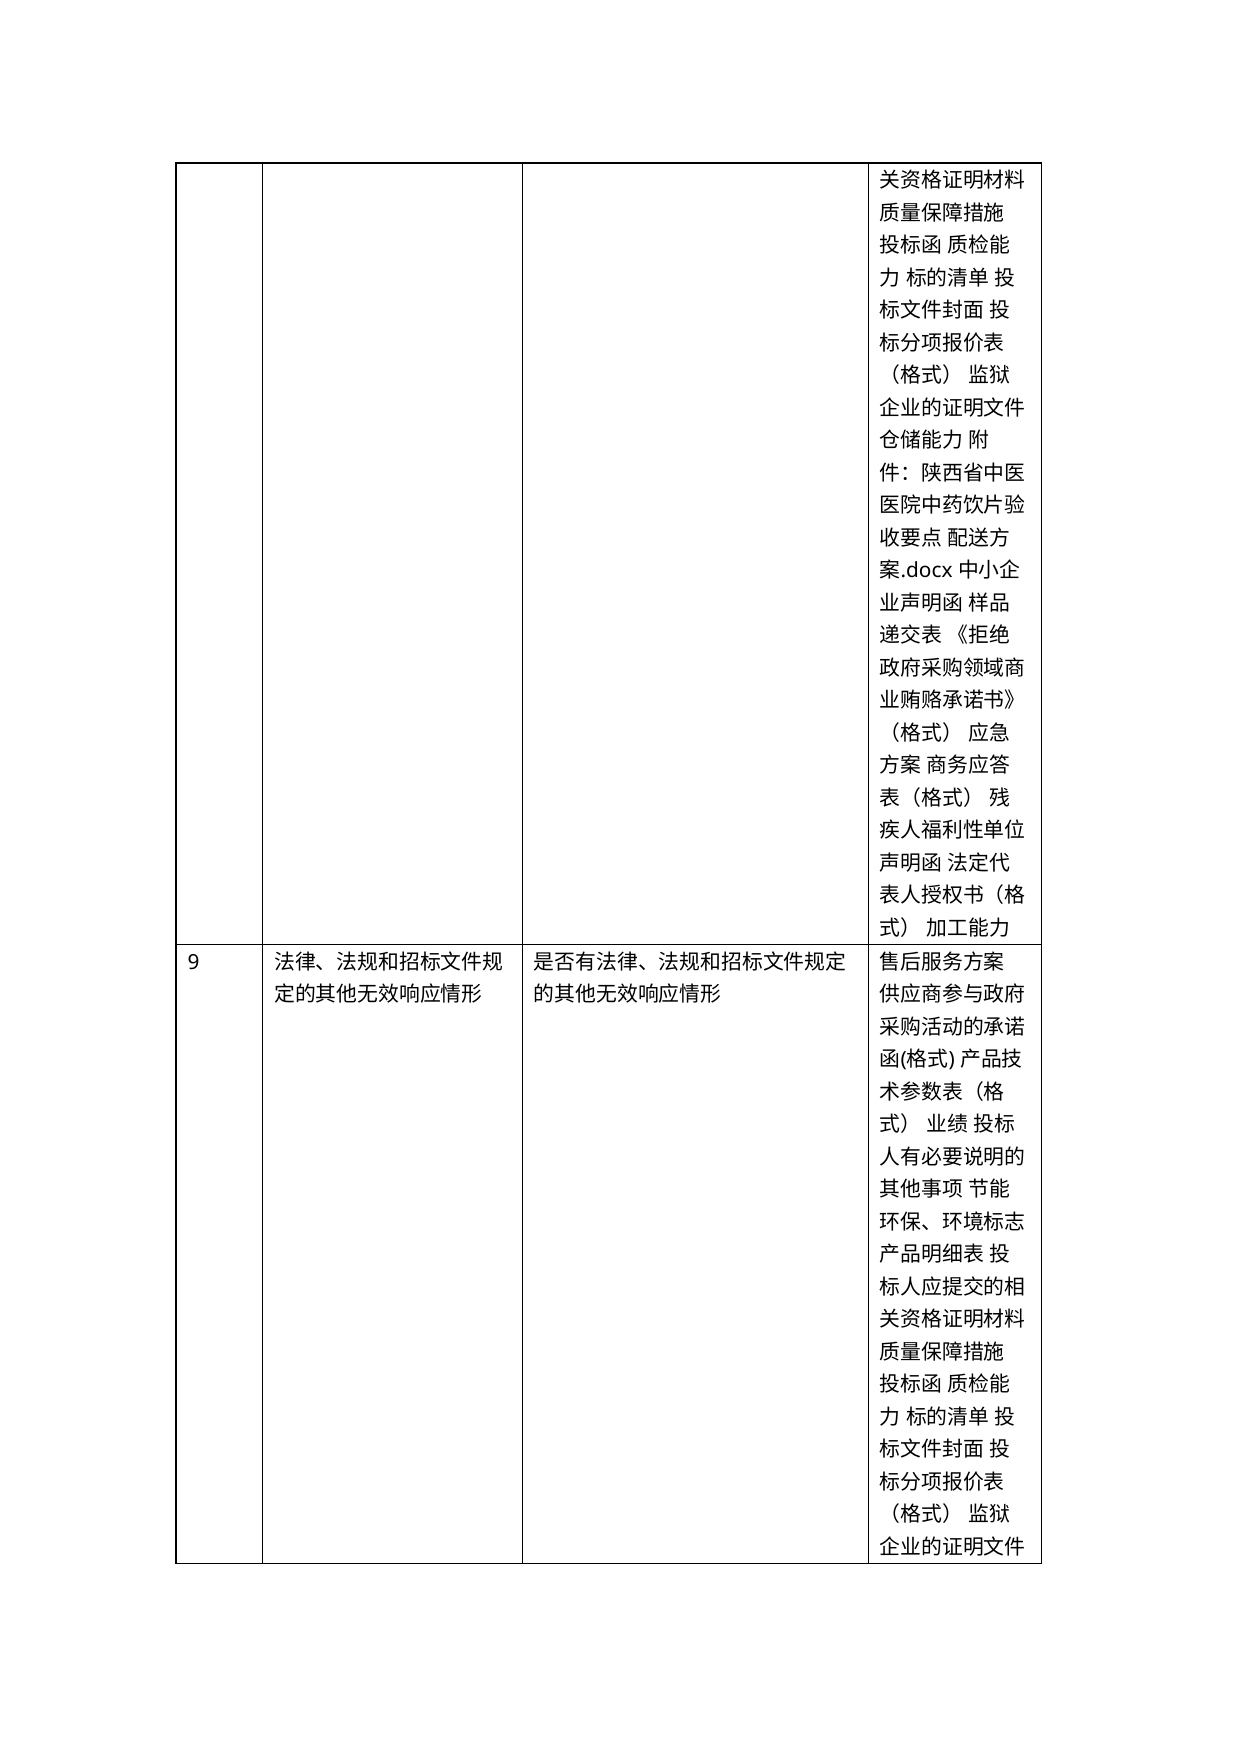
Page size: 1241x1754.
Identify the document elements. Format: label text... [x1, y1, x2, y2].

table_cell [523, 164, 868, 943]
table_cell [263, 945, 522, 1563]
table_cell 9 [177, 945, 262, 1563]
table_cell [263, 164, 522, 943]
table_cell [869, 945, 1041, 1563]
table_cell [869, 164, 1041, 943]
table_cell 8 [177, 164, 262, 943]
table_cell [523, 945, 868, 1563]
